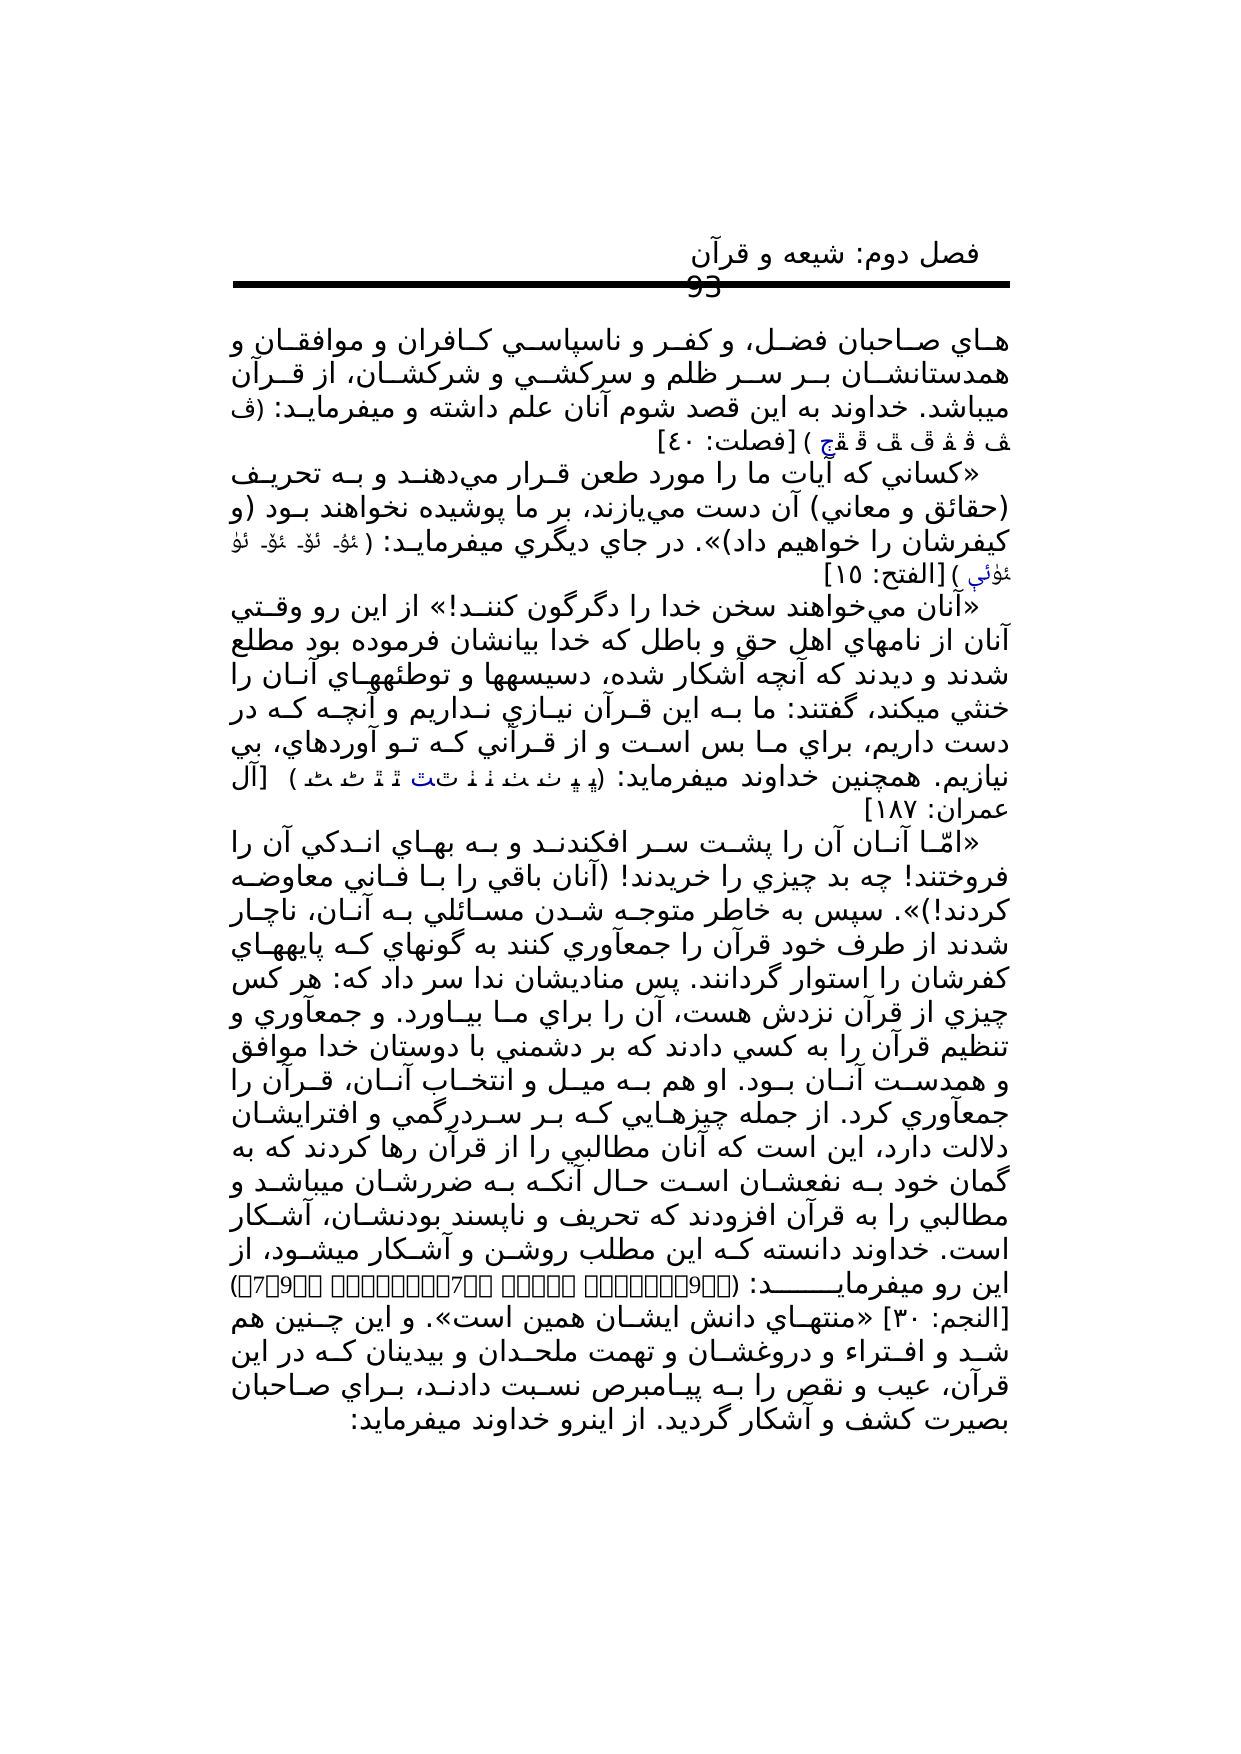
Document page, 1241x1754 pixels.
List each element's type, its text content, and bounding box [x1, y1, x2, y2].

text «آنان مي‌خواهند سخن خدا را دگرگون كنند!» از اين رو وقتي آنان از نام‎هاي اهل حق و باطل كه خدا بيانشان فرموده بود مطلع شدند و ديدند كه آنچه آشكار شده، دسيسه‎ها و توطئه‎هاي آنان را خنثي مي‎كند، گفتند: ما به اين قرآن نيازي نداريم و آنچه كه در دست داريم، براي ما بس است و از قرآني كه تو آورده‎اي، بي نيازيم. همچنين خداوند مي‎فرمايد: ﴿ﭜ ﭝ ﭞ ﭟ ﭠ ﭡ ﭢﭣ ﭤ ﭥ ﭦ ﭧ ﴾ [آل عمران: ١٨٧] [230, 590, 1010, 825]
text «كساني كه آيات ما را مورد طعن قرار مي‌دهند و به تحريف (حقائق و معاني) آن دست مي‌يازند، بر ما پوشيده نخواهند بود (و كيفرشان را خواهيم داد)». در جاي ديگري مي‎فرمايد: ﴿ ﯱ ﯲ ﯳ ﯴ ﯵﯶ ﴾ [الفتح: ١٥] [230, 456, 1010, 590]
text «امّا آنان آن را پشت سر افكندند و به بهاي اندكي آن را فروختند! چه بد چيزي را خريدند! (آنان باقي را با فاني معاوضه كردند!)». سپس به خاطر متوجه شدن مسائلي به آنان، ناچار شدند از طرف خود قرآن را جمع‎آوري كنند به گونه‎اي كه پايه‎هاي كفرشان را استوار گردانند. پس منادي‎شان ندا سر داد كه: هر كس چيزي از قرآن نزدش هست، آن را براي ما بياورد. و جمع‎آوري و تنظيم قرآن را به كسي دادند كه بر دشمني با دوستان خدا موافق و همدست آنان بود. او هم به ميل و انتخاب آنان، قرآن را جمع‎آوري كرد. از جمله چيزهايي كه بر سردرگمي و افترايشان دلالت دارد، اين است كه آنان مطالبي را از قرآن رها كردند كه به گمان خود به نفع‎شان است حال آنكه به ضررشان مي‎باشد و مطالبي را به قرآن افزودند كه تحريف و ناپسند بودن‎شان، آشكار است. خداوند دانسته كه اين مطلب روشن و آشكار مي‎شود، از اين رو مي‎فرمايد: ﴿ ﴾ [النجم: ٣٠] «منتهاي دانش ايشان همين است». و اين چنين هم شد و افتراء و دروغ‎شان و تهمت ملحدان و بي‎دينان كه در اين قرآن، عيب و نقص را به پيامبرص نسبت دادند، براي صاحبان بصيرت كشف و آشكار گرديد. از اين‎رو خداوند مي‎فرمايد: [230, 825, 1010, 1436]
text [230, 323, 1010, 456]
